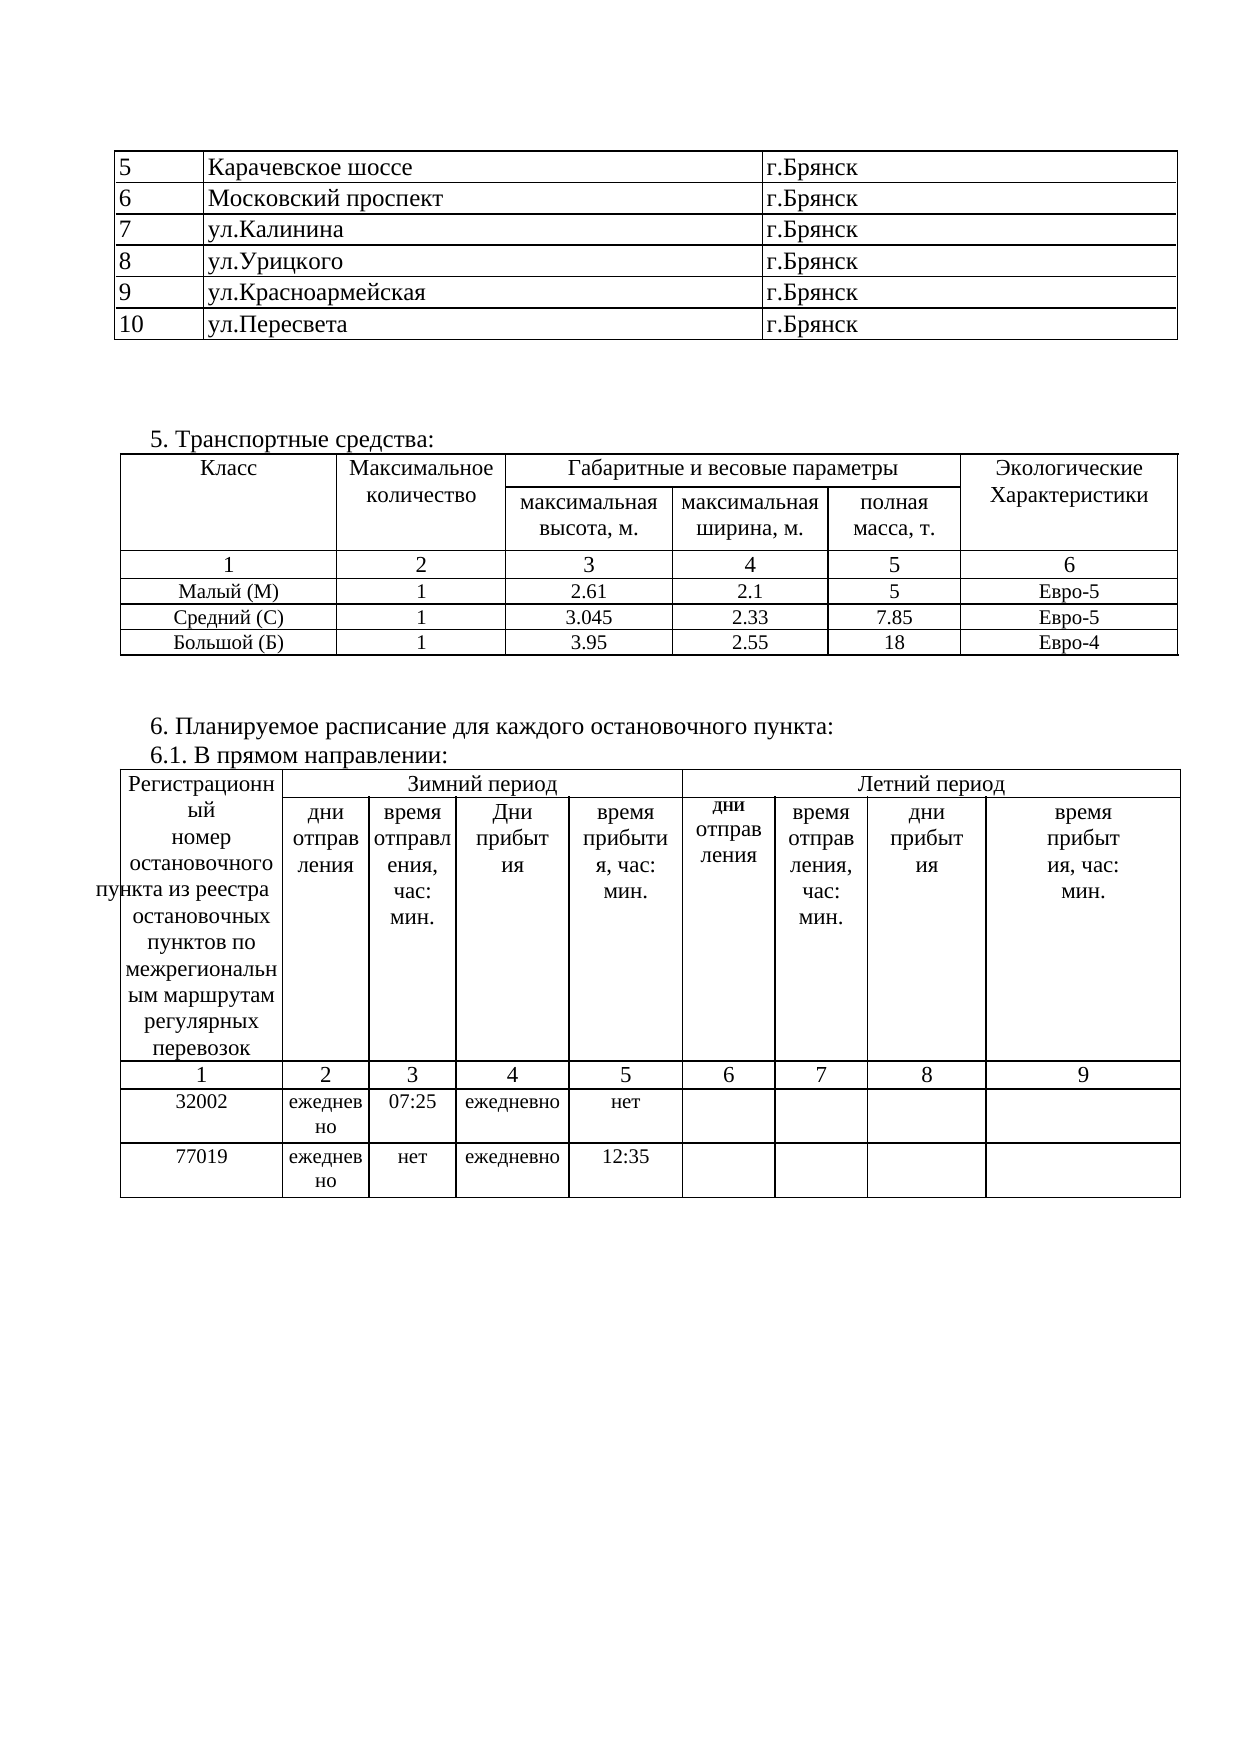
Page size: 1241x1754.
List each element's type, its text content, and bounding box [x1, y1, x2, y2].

table_cell [776, 1090, 867, 1142]
table_cell [683, 1144, 774, 1197]
table_cell 2.55 [673, 630, 827, 654]
table_cell 77019 [121, 1144, 282, 1197]
table_cell 5 [829, 551, 960, 577]
table_cell Евро-5 [961, 579, 1177, 603]
table_cell ул.Калинина [204, 215, 762, 244]
table_header Габаритные и весовые параметры [506, 455, 960, 486]
table_cell Дни прибыт ия [457, 798, 568, 1060]
table_header Экологические Характеристики [961, 455, 1177, 549]
table_cell 7 [115, 214, 203, 244]
table_cell ул.Пересвета [204, 309, 762, 339]
table_cell нет [570, 1090, 682, 1142]
table_cell г.Брянск [763, 244, 1177, 276]
text 6. Планируемое расписание для каждого остановочного пункта: [150, 711, 1090, 740]
table_cell 8 [868, 1062, 985, 1088]
table_cell ежедневно [283, 1144, 368, 1197]
table_cell 6 [961, 551, 1177, 577]
table_cell 2.33 [673, 605, 827, 629]
table_cell 2.61 [506, 579, 672, 603]
table_header Максимальное количество [337, 455, 505, 549]
table_cell 5 [115, 152, 203, 181]
table_cell ежедневно [283, 1090, 368, 1142]
table_cell Большой (Б) [121, 630, 336, 654]
table_cell 6 [115, 183, 203, 213]
table_header Класс [121, 455, 336, 549]
table_cell 2.1 [673, 579, 827, 603]
table_cell 3 [506, 551, 672, 577]
table_cell 5 [570, 1062, 682, 1088]
table_cell [683, 1090, 774, 1142]
table_cell 1 [121, 551, 336, 577]
table_cell 1 [121, 1062, 282, 1088]
table_cell максимальная ширина, м. [673, 488, 827, 549]
table_cell 32002 [121, 1090, 282, 1142]
table_cell 6 [683, 1062, 774, 1088]
table_cell 7 [776, 1062, 867, 1088]
table_cell 1 [337, 579, 505, 603]
table_cell г.Брянск [763, 152, 1177, 181]
table_cell [868, 1144, 985, 1197]
table_cell 3 [370, 1062, 455, 1088]
table_cell 12:35 [570, 1144, 682, 1197]
table_cell ежедневно [457, 1144, 568, 1197]
table_cell время отправл ения, час: мин. [370, 798, 455, 1060]
table_cell 1 [337, 630, 505, 654]
table_cell Московский проспект [204, 183, 762, 213]
text 6.1. В прямом направлении: [150, 740, 1090, 768]
table_cell Малый (М) [121, 579, 336, 603]
table_cell 07:25 [370, 1090, 455, 1142]
table_cell 10 [115, 308, 203, 339]
table_cell г.Брянск [763, 181, 1177, 213]
table_cell дни отправ ления [283, 798, 368, 1060]
table_cell [776, 1144, 867, 1197]
table_cell [987, 1090, 1180, 1142]
table_cell дни прибыт ия [868, 798, 985, 1060]
table_cell 3.045 [506, 605, 672, 629]
table_cell время прибыти я, час: мин. [570, 798, 682, 1060]
table_cell 8 [115, 245, 203, 276]
table_cell 3.95 [506, 630, 672, 654]
table_cell ул.Урицкого [204, 246, 762, 276]
table_cell [987, 1144, 1180, 1197]
table_cell 2 [283, 1062, 368, 1088]
table_cell 2 [337, 551, 505, 577]
table_cell 18 [829, 630, 960, 654]
table_cell г.Брянск [763, 213, 1177, 244]
text 5. Транспортные средства: [150, 424, 1090, 453]
table_cell 5 [829, 579, 960, 603]
table_cell полная масса, т. [829, 488, 960, 549]
table_header Зимний период [283, 770, 682, 796]
table_cell 4 [457, 1062, 568, 1088]
table_cell нет [370, 1144, 455, 1197]
table_cell 7.85 [829, 605, 960, 629]
table_cell [868, 1090, 985, 1142]
table_cell ДНИ отправ ления [683, 798, 774, 1060]
table_cell Евро-5 [961, 605, 1177, 629]
table_cell ул.Красноармейская [204, 277, 762, 307]
table_cell максимальная высота, м. [506, 488, 672, 549]
table_cell время отправ ления, час: мин. [776, 798, 867, 1060]
table_cell 1 [337, 605, 505, 629]
table_cell 4 [673, 551, 827, 577]
table_cell ежедневно [457, 1090, 568, 1142]
table_cell г.Брянск [763, 307, 1177, 339]
table_cell 9 [115, 277, 203, 307]
table_cell г.Брянск [763, 276, 1177, 307]
table_cell Карачевское шоссе [204, 152, 762, 181]
table_header Летний период [683, 770, 1180, 796]
table_cell Евро-4 [961, 630, 1177, 654]
table_cell время прибыт ия, час: мин. [987, 798, 1180, 1060]
table_header Регистрационный номер остановочного пункта из реестра остановочных пунктов по межрегиональным маршрутам регулярных перевозок [121, 770, 282, 1060]
table_cell Средний (С) [121, 605, 336, 629]
table_cell 9 [987, 1062, 1180, 1088]
